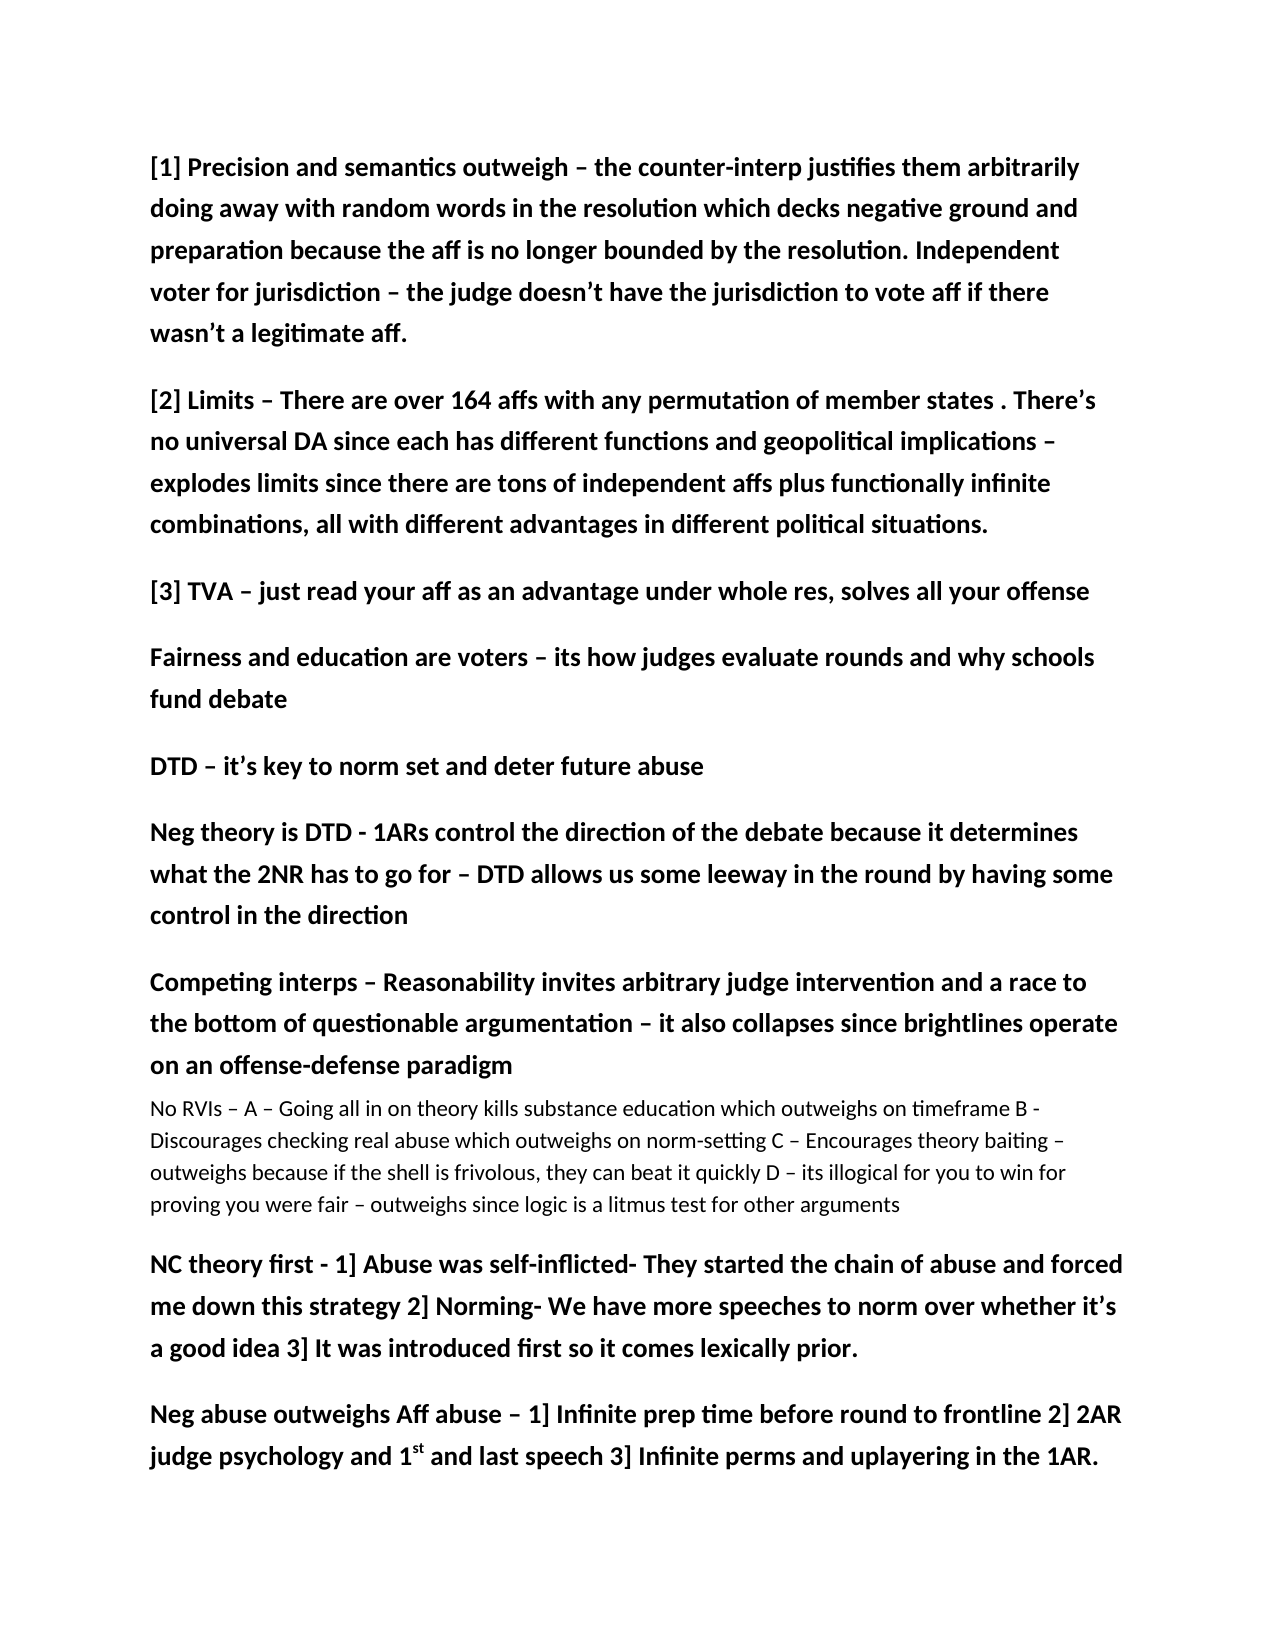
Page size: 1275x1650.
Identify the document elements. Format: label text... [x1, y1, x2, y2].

subtitle [1] Precision and semantics outweigh – the counter-interp justifies them arbitrarily doing away with random words in the resolution which decks negative ground and preparation because the aff is no longer bounded by the resolution. Independent voter for jurisdiction – the judge doesn’t have the jurisdiction to vote aff if there wasn’t a legitimate aff. [150, 150, 1125, 349]
subtitle DTD – it’s key to norm set and deter future abuse [150, 749, 1125, 782]
subtitle NC theory first - 1] Abuse was self-inflicted- They started the chain of abuse and forced me down this strategy 2] Norming- We have more speeches to norm over whether it’s a good idea 3] It was introduced first so it comes lexically prior. [150, 1248, 1125, 1364]
subtitle Competing interps – Reasonability invites arbitrary judge intervention and a race to the bottom of questionable argumentation – it also collapses since brightlines operate on an offense-defense paradigm [150, 965, 1125, 1081]
subtitle Fairness and education are voters – its how judges evaluate rounds and why schools fund debate [150, 641, 1125, 715]
subtitle [3] TVA – just read your aff as an advantage under whole res, solves all your offense [150, 574, 1125, 607]
subtitle Neg abuse outweighs Aff abuse – 1] Infinite prep time before round to frontline 2] 2AR judge psychology and 1st and last speech 3] Infinite perms and uplayering in the 1AR. [150, 1397, 1125, 1472]
subtitle Neg theory is DTD - 1ARs control the direction of the debate because it determines what the 2NR has to go for – DTD allows us some leeway in the round by having some control in the direction [150, 815, 1125, 931]
text No RVIs – A – Going all in on theory kills substance education which outweighs on timeframe B - Discourages checking real abuse which outweighs on norm-setting C – Encourages theory baiting – outweighs because if the shell is frivolous, they can beat it quickly D – its illogical for you to win for proving you were fair – outweighs since logic is a litmus test for other arguments [150, 1094, 1125, 1218]
subtitle [2] Limits – There are over 164 affs with any permutation of member states . There’s no universal DA since each has different functions and geopolitical implications – explodes limits since there are tons of independent affs plus functionally infinite combinations, all with different advantages in different political situations. [150, 383, 1125, 541]
